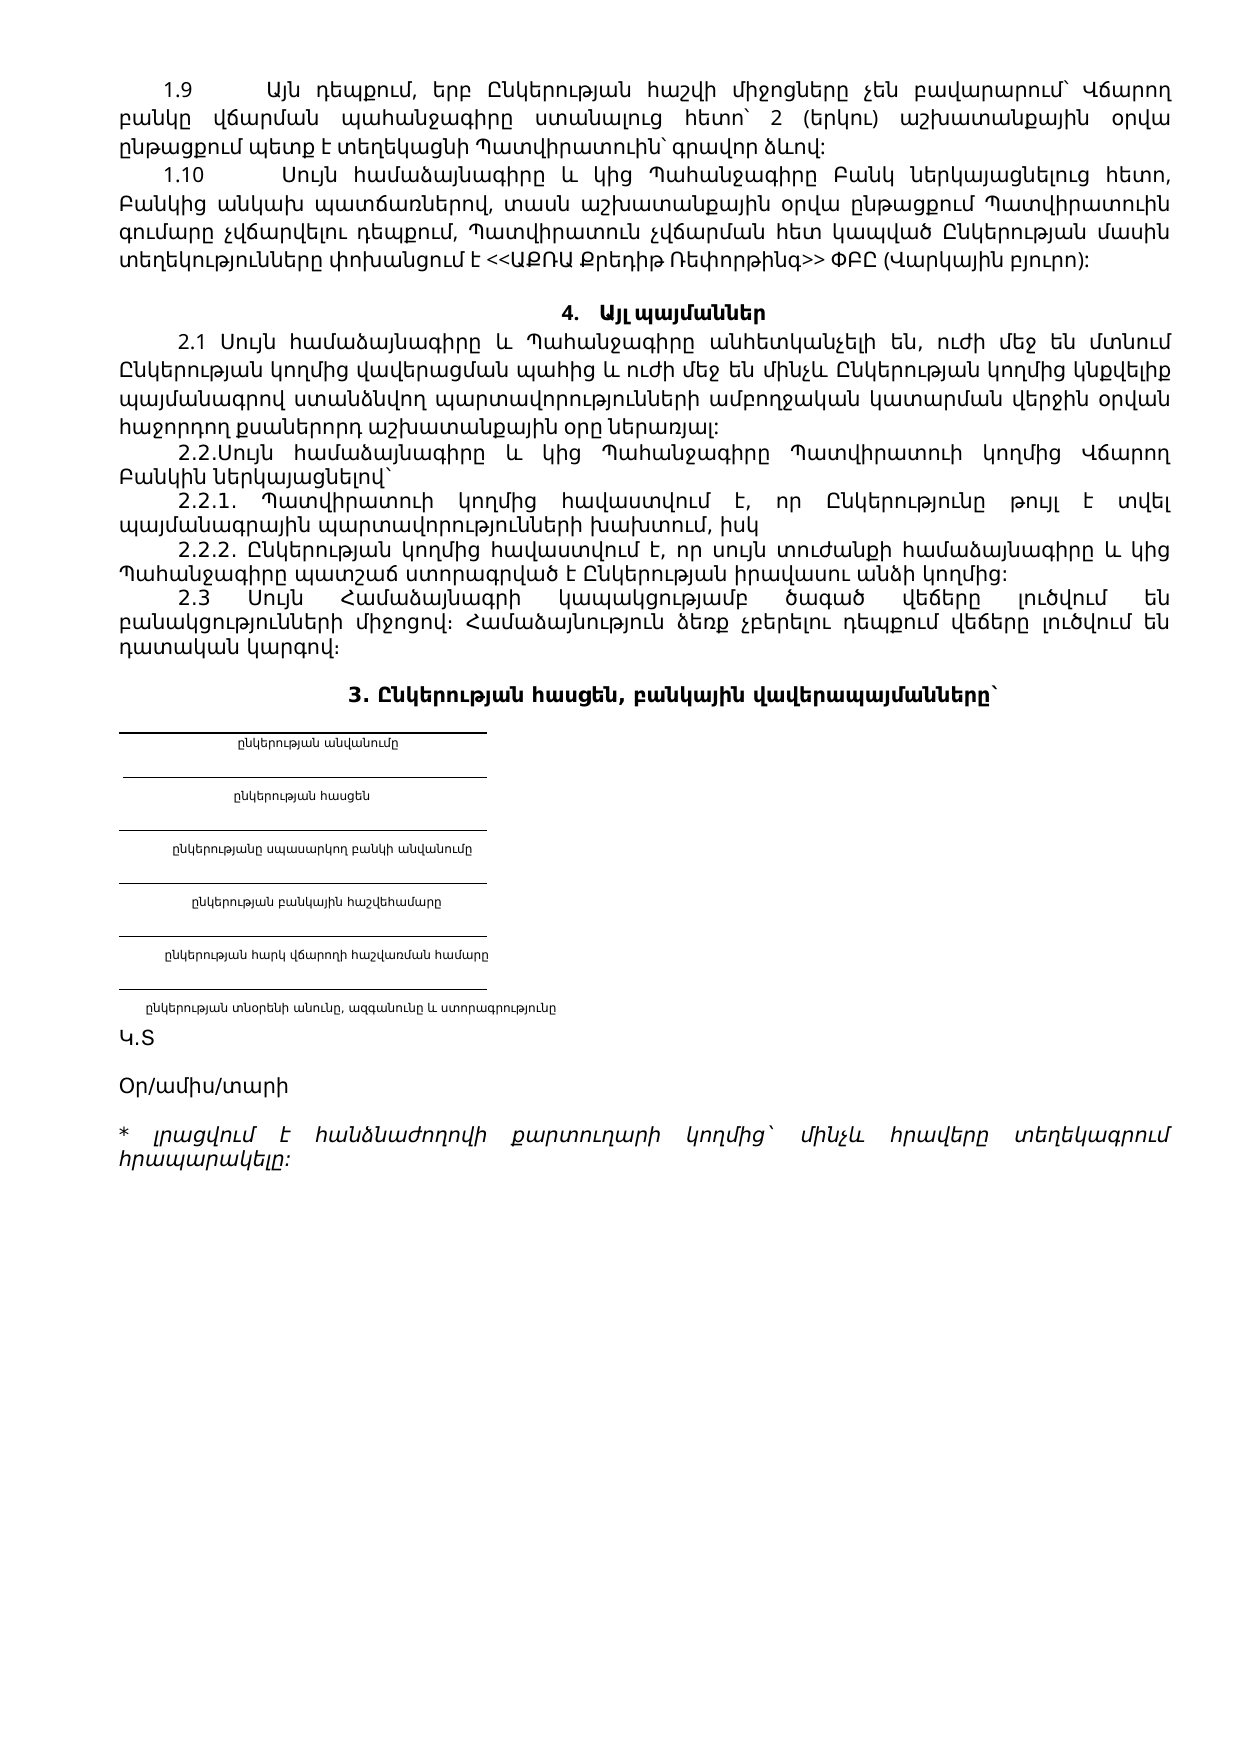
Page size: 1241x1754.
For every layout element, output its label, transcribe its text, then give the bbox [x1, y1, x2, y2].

text ընկերության տնօրենի անունը, ազգանունը և ստորագրությունը [118, 1001, 1171, 1026]
text * լրացվում է հանձնաժողովի քարտուղարի կողմից` մինչև հրավերը տեղեկագրում հրապարակելը: [118, 1123, 1171, 1171]
text 2.2.2. Ընկերության կողմից հավաստվում է, որ սույն տուժանքի համաձայնագիրը և կից Պահանջագիրը պատշաճ ստորագրված է Ընկերության իրավասու անձի կողմից: [118, 538, 1171, 586]
text 2.2.1. Պատվիրատուի կողմից հավաստվում է, որ Ընկերությունը թույլ է տվել պայմանագրային պարտավորությունների խախտում, իսկ [118, 489, 1171, 538]
text Կ.Տ [118, 1026, 1171, 1050]
text ընկերության հասցեն [118, 789, 1171, 813]
text ընկերության բանկային հաշվեհամարը [118, 895, 1171, 919]
text ընկերության անվանումը [118, 736, 1171, 761]
list Սույն համաձայնագիրը և կից Պահանջագիրը Բանկ ներկայացնելուց հետո, Բանկից անկախ պատճառներով, տասն աշխատանքային օրվա ընթացքում Պատվիրատուին գումարը չվճարվելու դեպքում, Պատվիրատուն չվճարման հետ կապված Ընկերության մասին տեղեկությունները փոխանցում է <<ԱՔՌԱ Քրեդիթ Ռեփորթինգ>> ՓԲԸ (Վարկային բյուրո): [118, 160, 1171, 274]
text 2.1 Սույն համաձայնագիրը և Պահանջագիրը անհետկանչելի են, ուժի մեջ են մտնում Ընկերության կողմից վավերացման պահից և ուժի մեջ են մինչև Ընկերության կողմից կնքվելիք պայմանագրով ստանձնվող պարտավորությունների ամբողջական կատարման վերջին օրվան հաջորդող քսաներորդ աշխատանքային օրը ներառյալ: [118, 327, 1171, 441]
text ընկերությանը սպասարկող բանկի անվանումը [118, 842, 1171, 867]
text 2.3 Սույն Համաձայնագրի կապակցությամբ ծագած վեճերը լուծվում են բանակցությունների միջոցով։ Համաձայնություն ձեռք չբերելու դեպքում վեճերը լուծվում են դատական կարգով։ [118, 586, 1171, 659]
text 3. Ընկերության հասցեն, բանկային վավերապայմանները` [118, 683, 1171, 707]
list Այլ պայմաններ [156, 298, 1171, 327]
text ընկերության հարկ վճարողի հաշվառման համարը [118, 948, 1171, 973]
text Օր/ամիս/տարի [118, 1074, 1171, 1098]
text 2.2.Սույն համաձայնագիրը և կից Պահանջագիրը Պատվիրատուի կողմից Վճարող Բանկին ներկայացնելով` [118, 441, 1171, 489]
list Այն դեպքում, երբ Ընկերության հաշվի միջոցները չեն բավարարում՝ Վճարող բանկը վճարման պահանջագիրը ստանալուց հետո՝ 2 (երկու) աշխատանքային օրվա ընթացքում պետք է տեղեկացնի Պատվիրատուին՝ գրավոր ձևով: [118, 75, 1171, 160]
